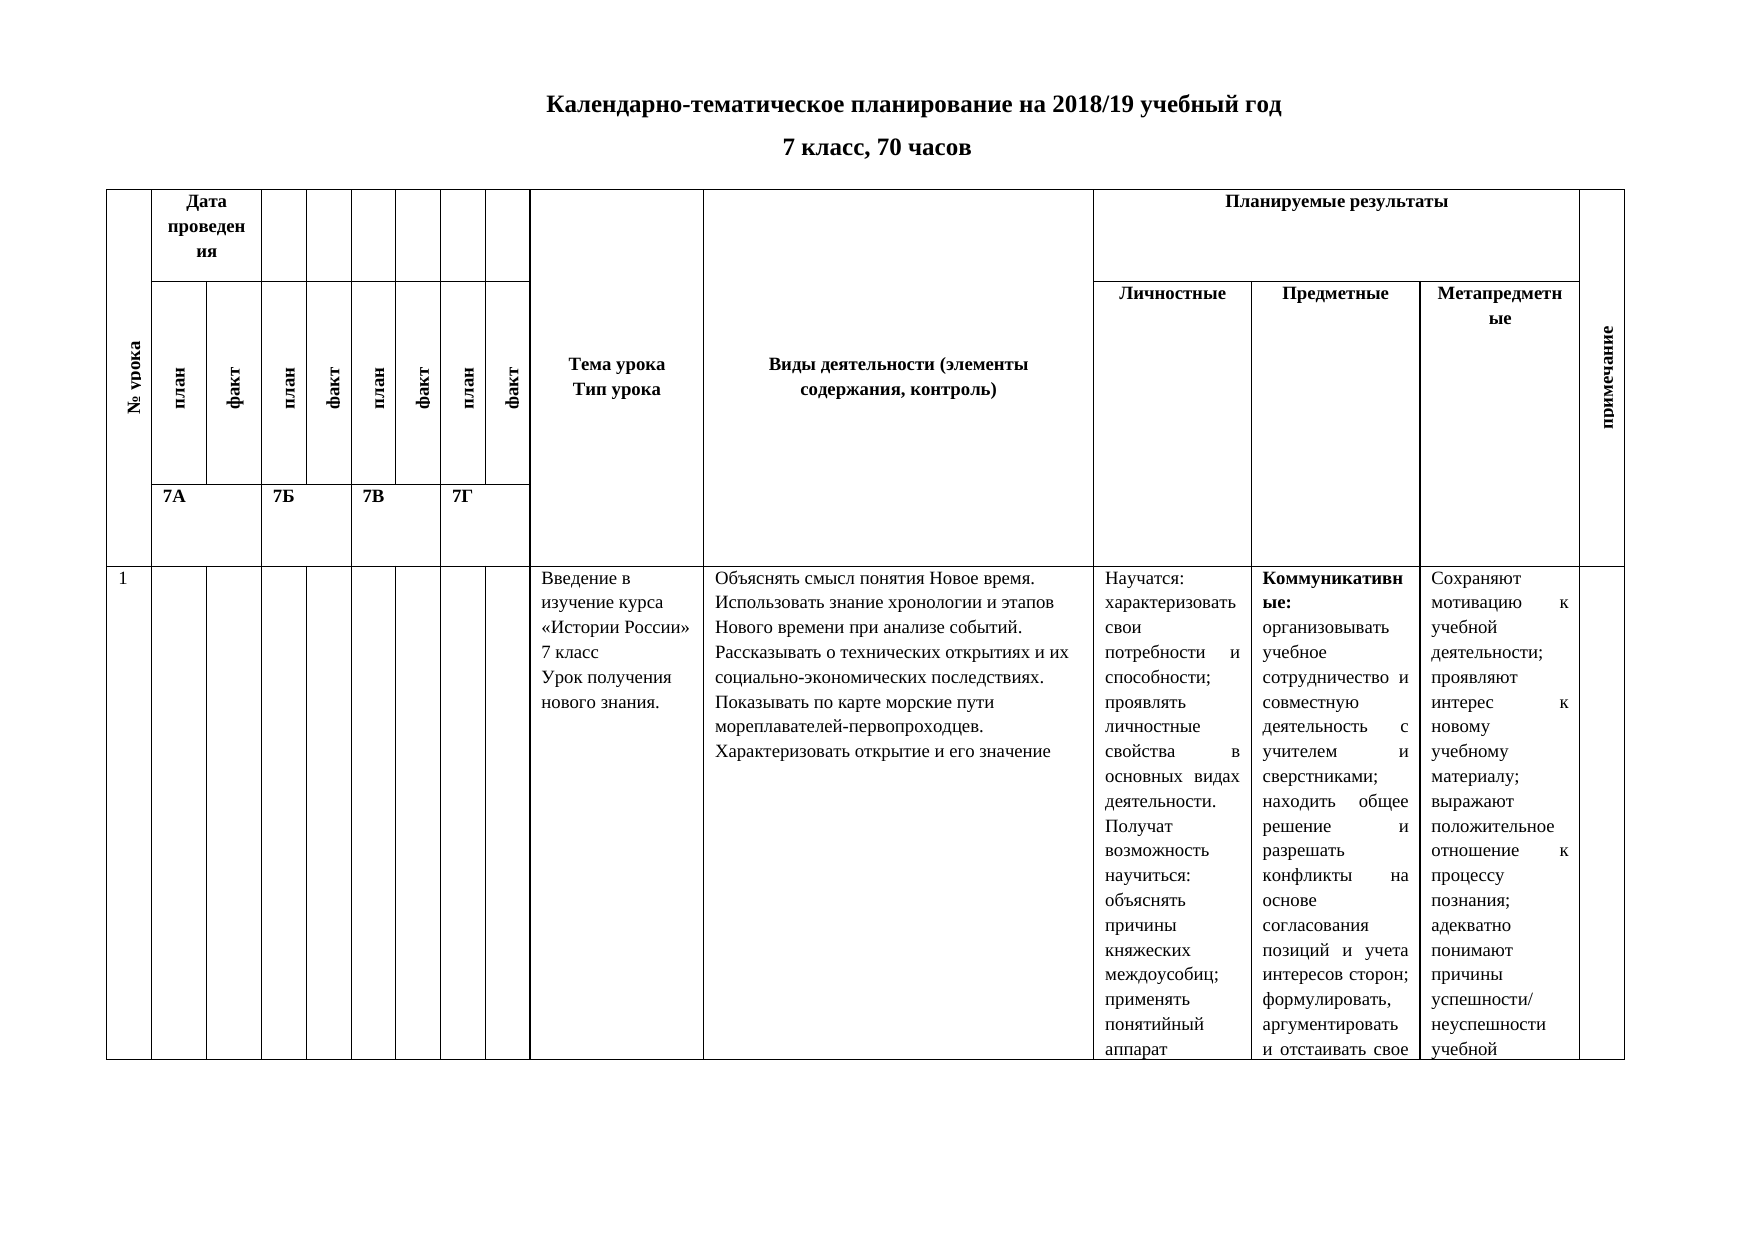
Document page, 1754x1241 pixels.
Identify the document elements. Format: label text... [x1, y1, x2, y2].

table_cell Метапредметные [1421, 282, 1579, 566]
text Календарно-тематическое планирование на 2018/19 учебный год [118, 89, 1636, 117]
table_header Виды деятельности (элементы содержания, контроль) [704, 190, 1093, 566]
table_header [352, 190, 395, 281]
table_header [396, 190, 440, 281]
table_cell факт [486, 282, 529, 484]
table_cell [262, 567, 306, 1059]
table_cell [1252, 567, 1419, 1059]
table_cell [396, 567, 440, 1059]
table_cell план [152, 282, 206, 484]
text 7 класс, 70 часов [118, 132, 1636, 161]
table_header Дата проведения [152, 190, 261, 281]
table_cell 7Г [441, 485, 529, 566]
table_header [486, 190, 529, 281]
table_header примечание [1580, 190, 1624, 566]
table_header [441, 190, 485, 281]
table_cell факт [207, 282, 261, 484]
table_cell план [352, 282, 395, 484]
table_cell факт [307, 282, 351, 484]
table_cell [1094, 567, 1251, 1059]
table_cell факт [396, 282, 440, 484]
table_header [262, 190, 306, 281]
table_header № урока [107, 190, 151, 566]
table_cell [1421, 567, 1579, 1059]
table_cell 7В [352, 485, 440, 566]
table_cell план [441, 282, 485, 484]
table_cell [207, 567, 261, 1059]
table_cell [152, 567, 206, 1059]
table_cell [531, 567, 703, 1059]
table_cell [704, 567, 1093, 1059]
table_cell 7А [152, 485, 261, 566]
table_cell [352, 567, 395, 1059]
table_cell 1 [107, 567, 151, 1059]
table_cell 7Б [262, 485, 351, 566]
table_cell [307, 567, 351, 1059]
table_cell Предметные [1252, 282, 1419, 566]
table_cell [1580, 567, 1624, 1059]
table_cell [441, 567, 485, 1059]
table_cell Личностные [1094, 282, 1251, 566]
table_header [307, 190, 351, 281]
table_header Планируемые результаты [1094, 190, 1579, 281]
table_cell план [262, 282, 306, 484]
table_cell [486, 567, 529, 1059]
table_header Тема урока Тип урока [531, 190, 703, 566]
